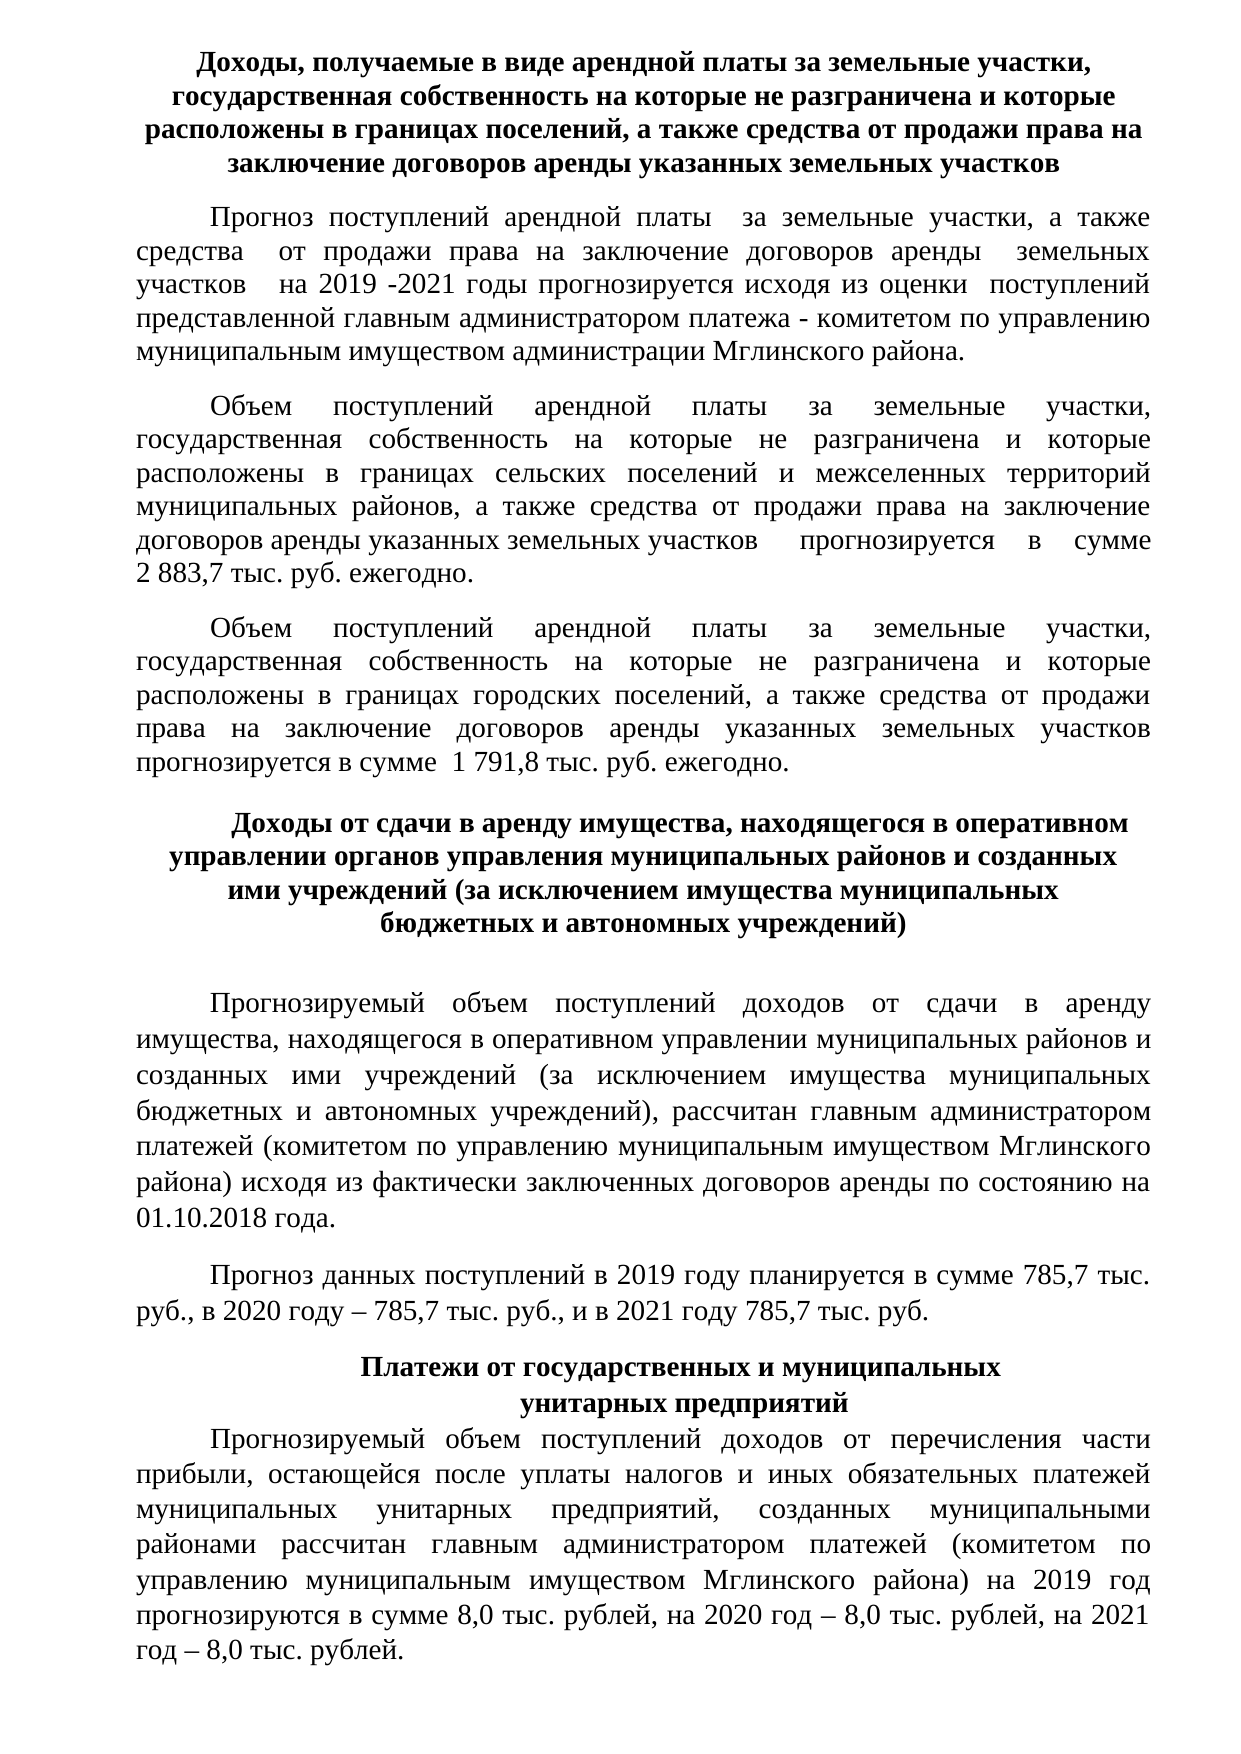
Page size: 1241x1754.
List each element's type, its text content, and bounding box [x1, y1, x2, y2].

text Объем поступлений арендной платы за земельные участки, государственная собственность на которые не разграничена и которые расположены в границах сельских поселений и межселенных территорий муниципальных районов, а также средства от продажи права на заключение договоров аренды указанных земельных участков прогнозируется в сумме 2 883,7 тыс. руб. ежегодно. [136, 388, 1152, 589]
text Платежи от государственных и муниципальных [136, 1349, 1152, 1383]
text Прогноз поступлений арендной платы за земельные участки, а также средства от продажи права на заключение договоров аренды земельных участков на 2019 -2021 годы прогнозируется исходя из оценки поступлений представленной главным администратором платежа - комитетом по управлению муниципальным имуществом администрации Мглинского района. [136, 199, 1152, 367]
text Прогнозируемый объем поступлений доходов от перечисления части прибыли, остающейся после уплаты налогов и иных обязательных платежей муниципальных унитарных предприятий, созданных муниципальными районами рассчитан главным администратором платежей (комитетом по управлению муниципальным имуществом Мглинского района) на 2019 год прогнозируются в сумме 8,0 тыс. рублей, на 2020 год – 8,0 тыс. рублей, на 2021 год – 8,0 тыс. рублей. [136, 1421, 1152, 1666]
table_header Доходы от сдачи в аренду имущества, находящегося в оперативном управлении органов управления муниципальных районов и созданных ими учреждений (за исключением имущества муниципальных бюджетных и автономных учреждений) [146, 799, 1136, 985]
text Объем поступлений арендной платы за земельные участки, государственная собственность на которые не разграничена и которые расположены в границах городских поселений, а также средства от продажи права на заключение договоров аренды указанных земельных участков прогнозируется в сумме 1 791,8 тыс. руб. ежегодно. [136, 610, 1152, 778]
text унитарных предприятий [136, 1385, 1152, 1419]
text Доходы, получаемые в виде арендной платы за земельные участки, государственная собственность на которые не разграничена и которые расположены в границах поселений, а также средства от продажи права на заключение договоров аренды указанных земельных участков [136, 44, 1152, 178]
text Прогноз данных поступлений в 2019 году планируется в сумме 785,7 тыс. руб., в 2020 году – 785,7 тыс. руб., и в 2021 году 785,7 тыс. руб. [136, 1257, 1152, 1326]
text Прогнозируемый объем поступлений доходов от сдачи в аренду имущества, находящегося в оперативном управлении муниципальных районов и созданных ими учреждений (за исключением имущества муниципальных бюджетных и автономных учреждений), рассчитан главным администратором платежей (комитетом по управлению муниципальным имуществом Мглинского района) исходя из фактически заключенных договоров аренды по состоянию на 01.10.2018 года. [136, 985, 1152, 1234]
